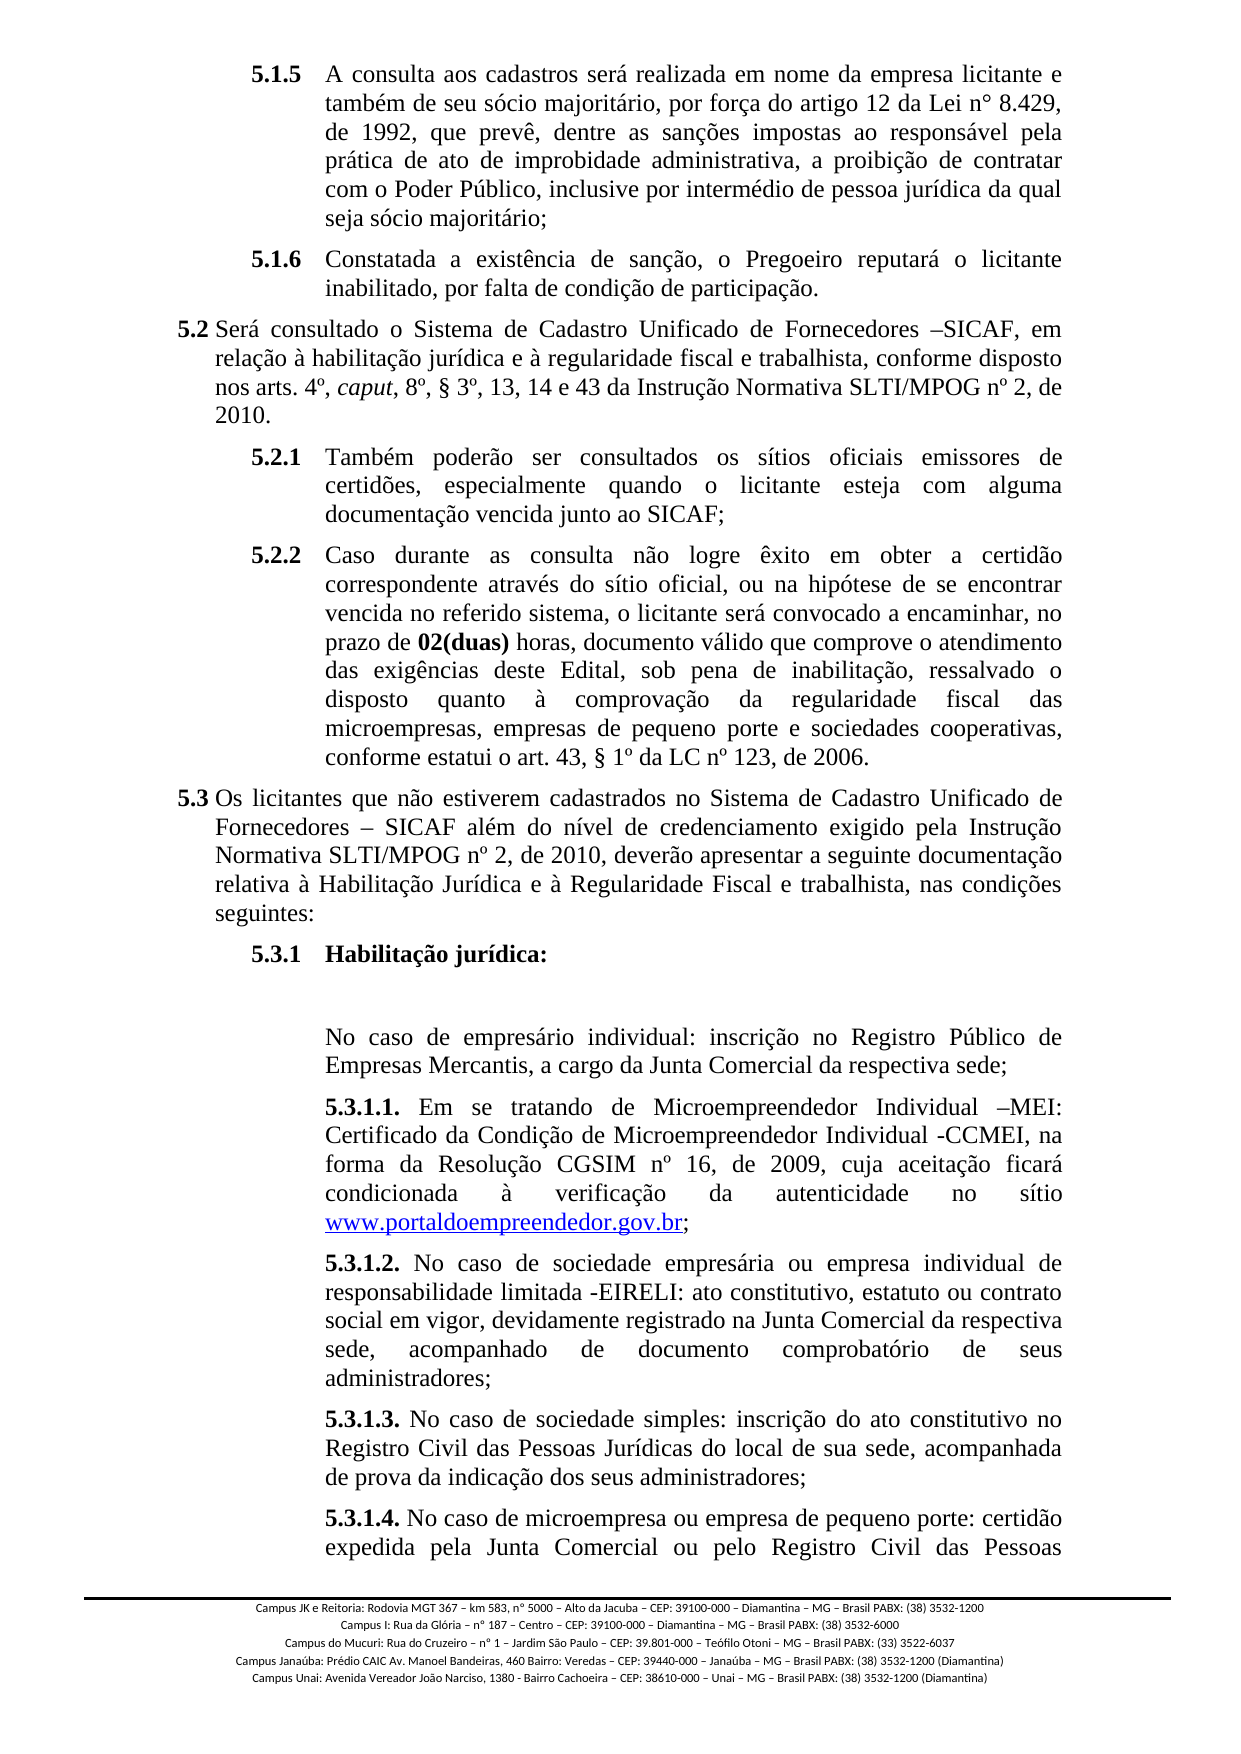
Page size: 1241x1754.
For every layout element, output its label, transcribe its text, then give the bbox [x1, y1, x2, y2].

list Também poderão ser consultados os sítios oficiais emissores de certidões, especialmente quando o licitante esteja com alguma documentação vencida junto ao SICAF; [251, 442, 1063, 528]
text No caso de empresário individual: inscrição no Registro Público de Empresas Mercantis, a cargo da Junta Comercial da respectiva sede; [325, 1022, 1063, 1079]
text 5.3.1.2. No caso de sociedade empresária ou empresa individual de responsabilidade limitada -EIRELI: ato constitutivo, estatuto ou contrato social em vigor, devidamente registrado na Junta Comercial da respectiva sede, acompanhado de documento comprobatório de seus administradores; [325, 1248, 1063, 1392]
list Os licitantes que não estiverem cadastrados no Sistema de Cadastro Unificado de Fornecedores – SICAF além do nível de credenciamento exigido pela Instrução Normativa SLTI/MPOG nº 2, de 2010, deverão apresentar a seguinte documentação relativa à Habilitação Jurídica e à Regularidade Fiscal e trabalhista, nas condições seguintes: [177, 783, 1063, 927]
text 5.3.1.1. Em se tratando de Microempreendedor Individual –MEI: Certificado da Condição de Microempreendedor Individual -CCMEI, na forma da Resolução CGSIM nº 16, de 2009, cuja aceitação ficará condicionada à verificação da autenticidade no sítio www.portaldoempreendedor.gov.br; [325, 1092, 1063, 1235]
list Caso durante as consulta não logre êxito em obter a certidão correspondente através do sítio oficial, ou na hipótese de se encontrar vencida no referido sistema, o licitante será convocado a encaminhar, no prazo de 02(duas) horas, documento válido que comprove o atendimento das exigências deste Edital, sob pena de inabilitação, ressalvado o disposto quanto à comprovação da regularidade fiscal das microempresas, empresas de pequeno porte e sociedades cooperativas, conforme estatui o art. 43, § 1º da LC nº 123, de 2006. [251, 540, 1063, 770]
text 5.3.1.3. No caso de sociedade simples: inscrição do ato constitutivo no Registro Civil das Pessoas Jurídicas do local de sua sede, acompanhada de prova da indicação dos seus administradores; [325, 1404, 1063, 1490]
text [325, 1503, 1063, 1560]
list A consulta aos cadastros será realizada em nome da empresa licitante e também de seu sócio majoritário, por força do artigo 12 da Lei n° 8.429, de 1992, que prevê, dentre as sanções impostas ao responsável pela prática de ato de improbidade administrativa, a proibição de contratar com o Poder Público, inclusive por intermédio de pessoa jurídica da qual seja sócio majoritário; [251, 59, 1063, 232]
list Habilitação jurídica: [251, 939, 1063, 968]
list Constatada a existência de sanção, o Pregoeiro reputará o licitante inabilitado, por falta de condição de participação. [251, 244, 1063, 302]
list Será consultado o Sistema de Cadastro Unificado de Fornecedores –SICAF, em relação à habilitação jurídica e à regularidade fiscal e trabalhista, conforme disposto nos arts. 4º, caput, 8º, § 3º, 13, 14 e 43 da Instrução Normativa SLTI/MPOG nº 2, de 2010. [177, 314, 1063, 429]
